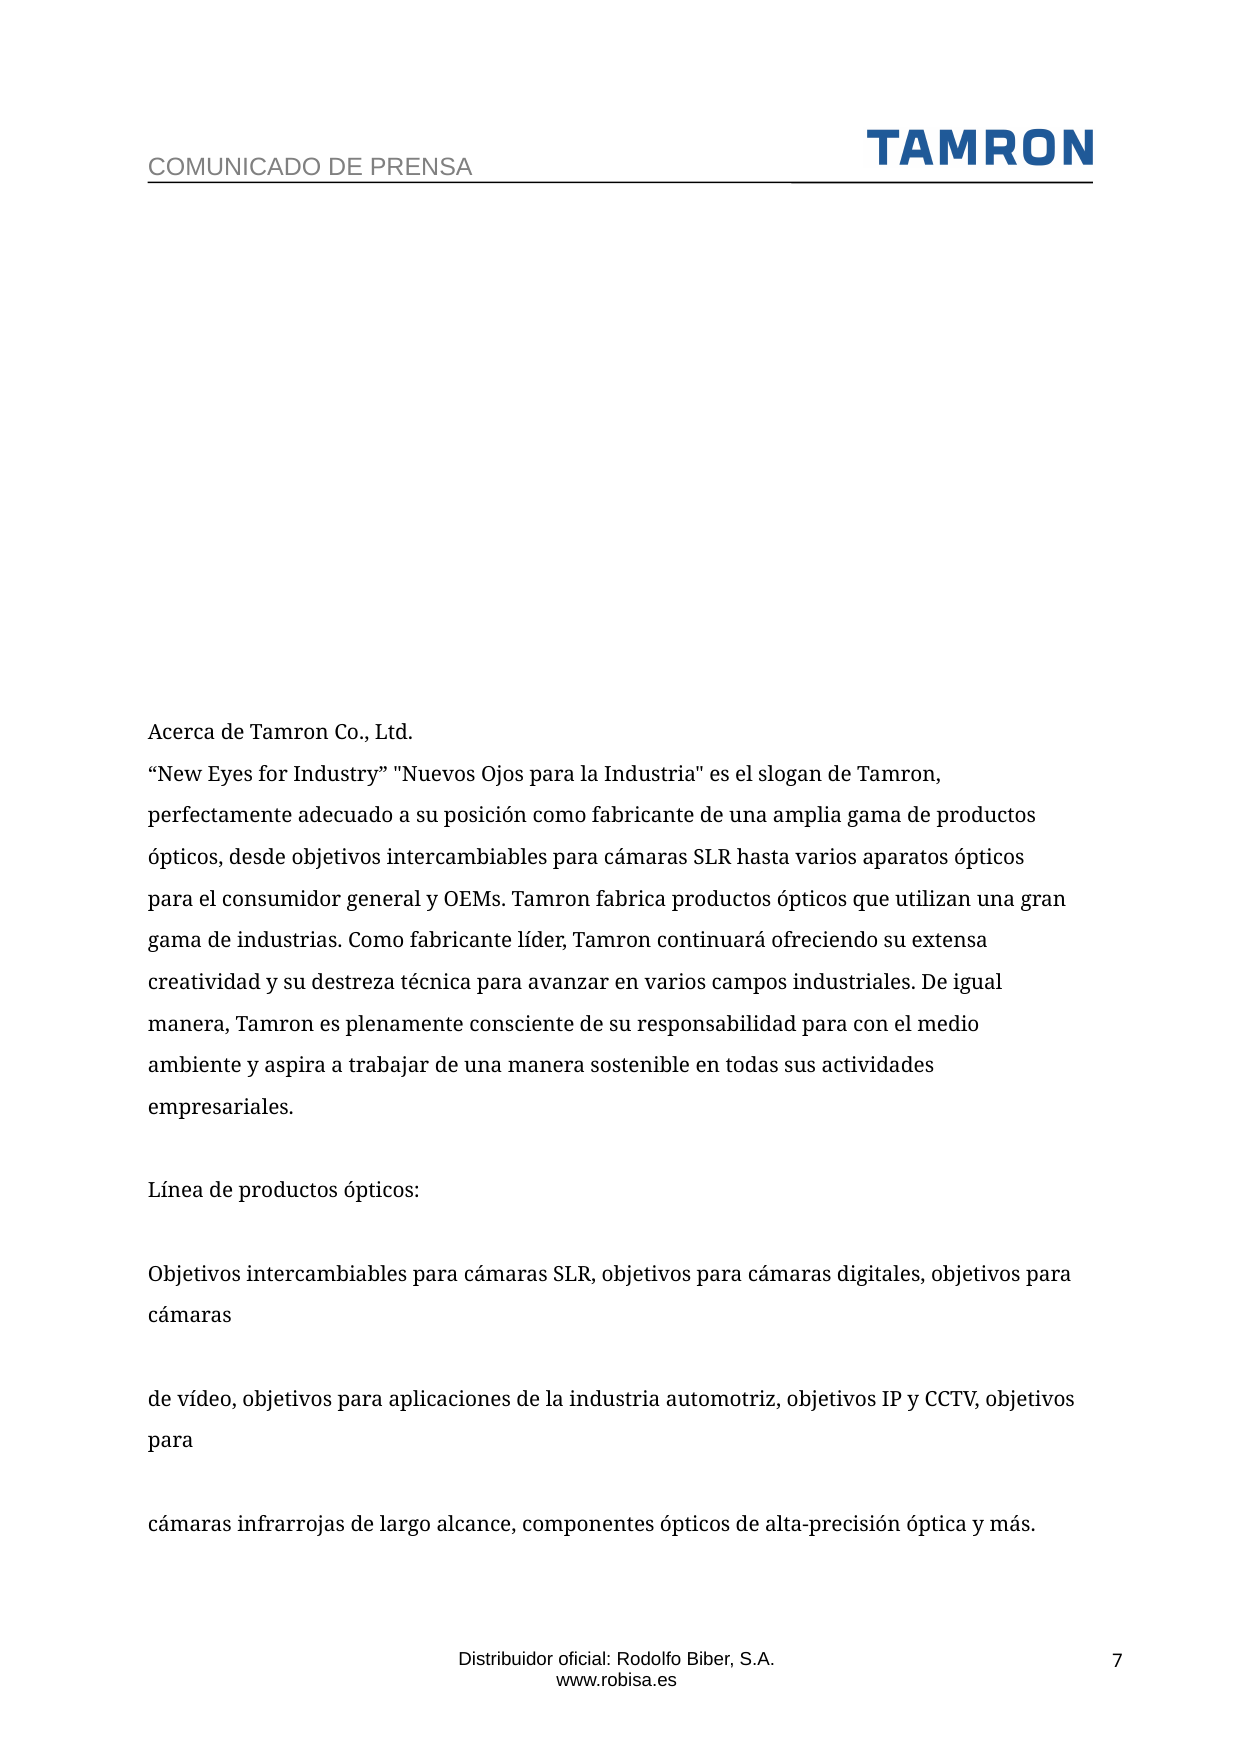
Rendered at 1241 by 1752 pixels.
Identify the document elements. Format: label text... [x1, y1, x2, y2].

text “New Eyes for Industry” "Nuevos Ojos para la Industria" es el slogan de Tamron, perfectamente adecuado a su posición como fabricante de una amplia gama de productos ópticos, desde objetivos intercambiables para cámaras SLR hasta varios aparatos ópticos para el consumidor general y OEMs. Tamron fabrica productos ópticos que utilizan una gran gama de industrias. Como fabricante líder, Tamron continuará ofreciendo su extensa creatividad y su destreza técnica para avanzar en varios campos industriales. De igual manera, Tamron es plenamente consciente de su responsabilidad para con el medio ambiente y aspira a trabajar de una manera sostenible en todas sus actividades empresariales. [148, 752, 1072, 1127]
text Objetivos intercambiables para cámaras SLR, objetivos para cámaras digitales, objetivos para cámaras [148, 1252, 1123, 1336]
text Acerca de Tamron Co., Ltd. [148, 711, 1123, 752]
text cámaras infrarrojas de largo alcance, componentes ópticos de alta-precisión óptica y más. [148, 1502, 1123, 1544]
text Línea de productos ópticos: [148, 1169, 1072, 1211]
picture [863, 127, 1097, 168]
text de vídeo, objetivos para aplicaciones de la industria automotriz, objetivos IP y CCTV, objetivos para [148, 1377, 1123, 1461]
